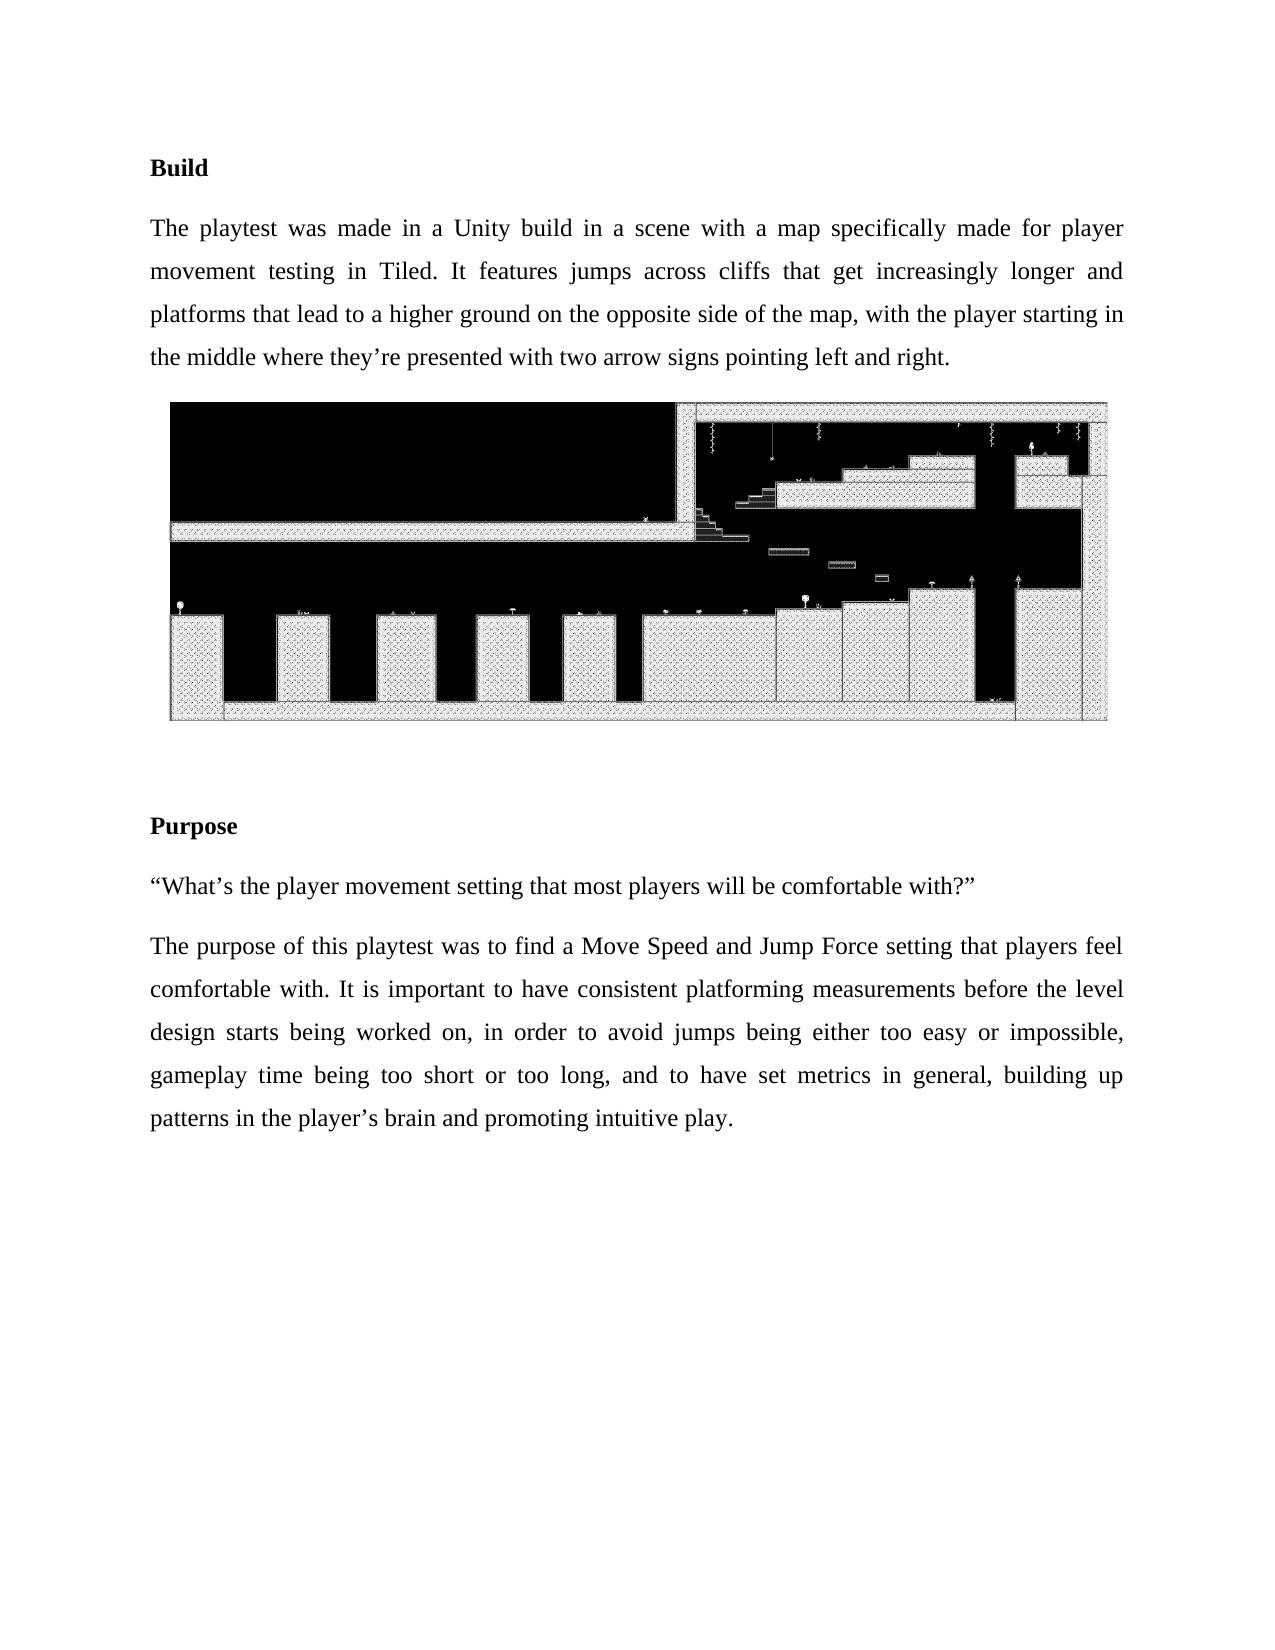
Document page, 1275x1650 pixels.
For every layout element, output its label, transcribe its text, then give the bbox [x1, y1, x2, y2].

text Purpose [150, 811, 1125, 840]
text The purpose of this playtest was to find a Move Speed and Jump Force setting that players feel comfortable with. It is important to have consistent platforming measurements before the level design starts being worked on, in order to avoid jumps being either too easy or impossible, gameplay time being too short or too long, and to have set metrics in general, building up patterns in the player’s brain and promoting intuitive play. [150, 931, 1125, 1132]
text “What’s the player movement setting that most players will be comfortable with?” [150, 871, 1125, 900]
picture [167, 402, 1108, 721]
text The playtest was made in a Unity build in a scene with a map specifically made for player movement testing in Tiled. It features jumps across cliffs that get increasingly longer and platforms that lead to a higher ground on the opposite side of the map, with the player starting in the middle where they’re presented with two arrow signs pointing left and right. [150, 213, 1125, 371]
text Build [150, 153, 1125, 182]
